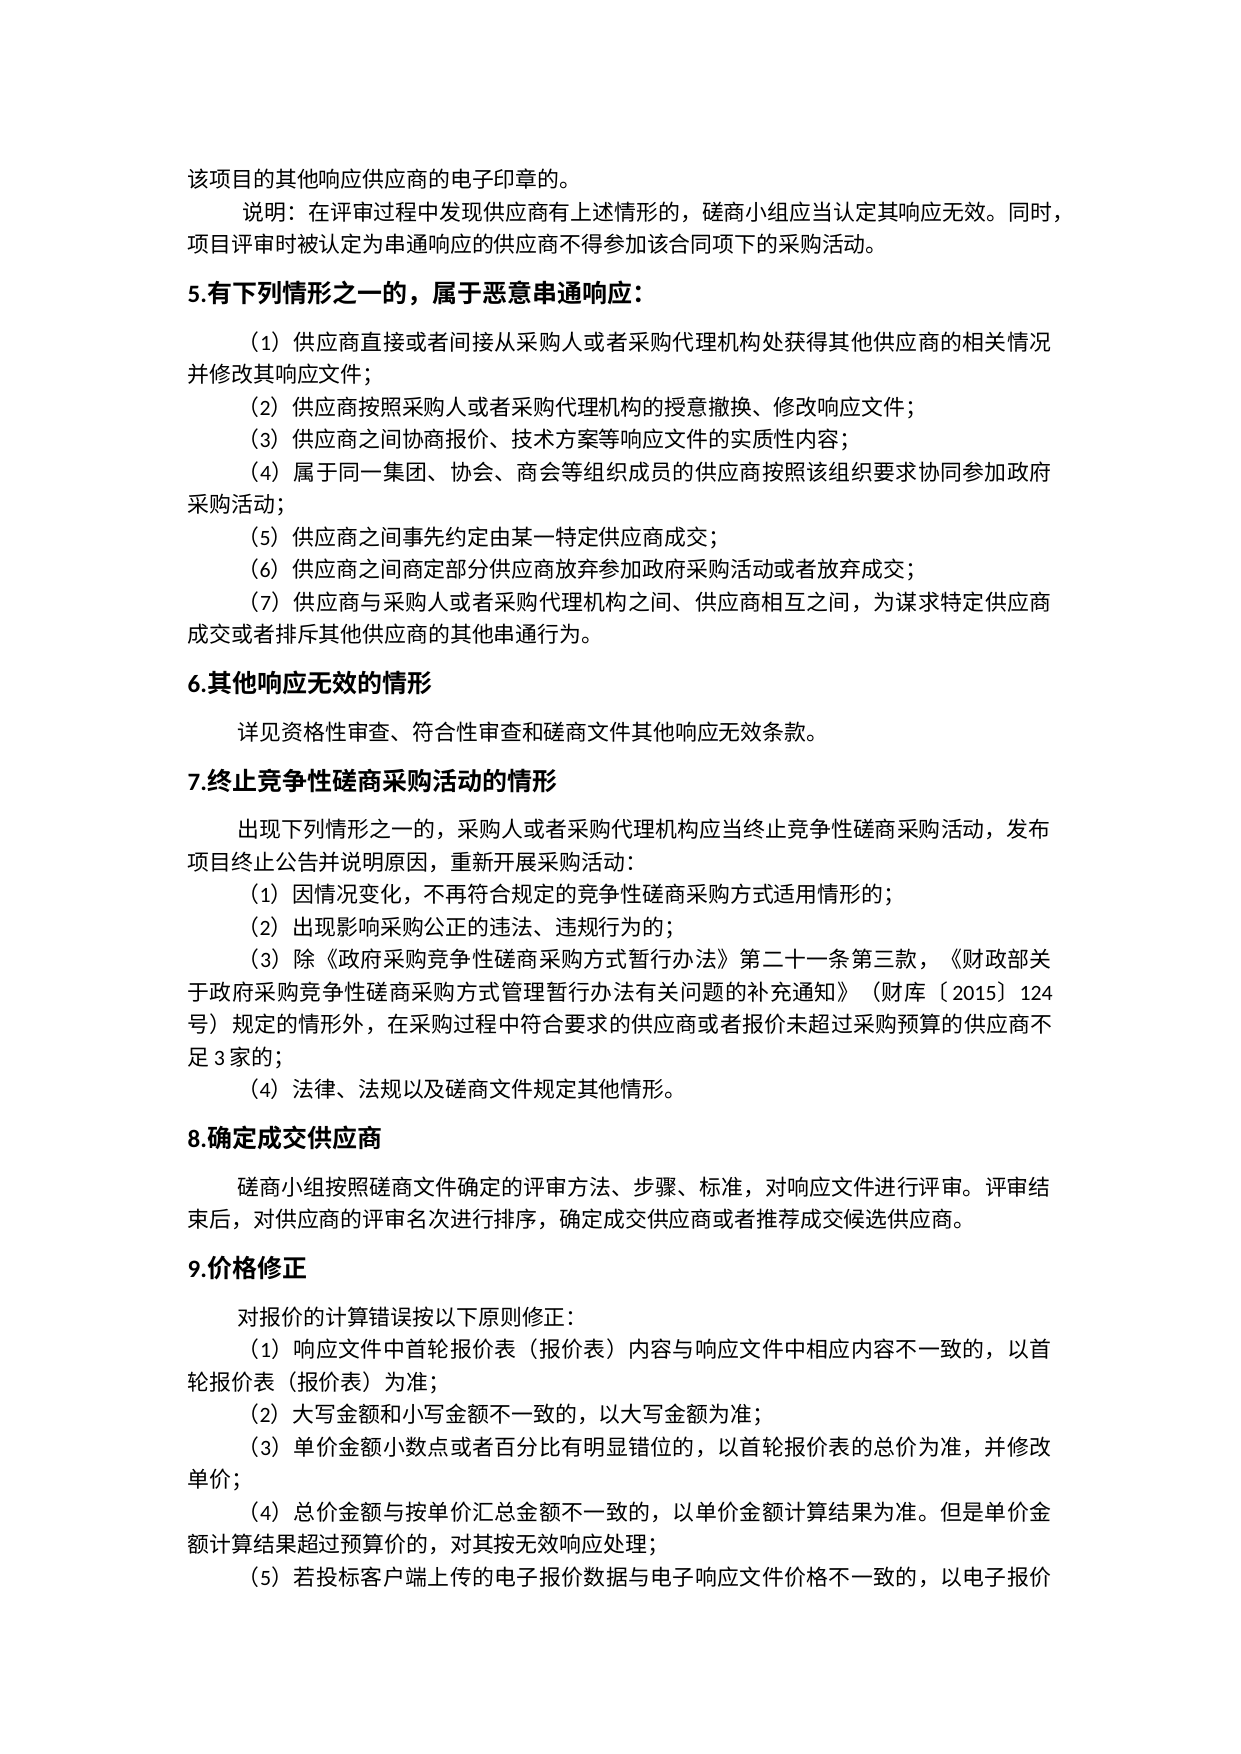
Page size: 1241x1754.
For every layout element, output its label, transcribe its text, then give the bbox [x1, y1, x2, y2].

text 对报价的计算错误按以下原则修正： [187, 1299, 1053, 1332]
text 出现下列情形之一的，采购人或者采购代理机构应当终止竞争性磋商采购活动，发布项目终止公告并说明原因，重新开展采购活动： [187, 812, 1053, 877]
text （1）供应商直接或者间接从采购人或者采购代理机构处获得其他供应商的相关情况并修改其响应文件； [187, 324, 1053, 389]
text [187, 162, 1053, 194]
text （4）总价金额与按单价汇总金额不一致的，以单价金额计算结果为准。但是单价金额计算结果超过预算价的，对其按无效响应处理； [187, 1494, 1053, 1559]
text （5）供应商之间事先约定由某一特定供应商成交； [187, 519, 1053, 552]
text 说明：在评审过程中发现供应商有上述情形的，磋商小组应当认定其响应无效。同时，项目评审时被认定为串通响应的供应商不得参加该合同项下的采购活动。 [187, 194, 1053, 259]
text 7.终止竞争性磋商采购活动的情形 [187, 747, 1053, 812]
text （4）法律、法规以及磋商文件规定其他情形。 [187, 1072, 1053, 1104]
text （4）属于同一集团、协会、商会等组织成员的供应商按照该组织要求协同参加政府采购活动； [187, 454, 1053, 519]
text 5.有下列情形之一的，属于恶意串通响应： [187, 259, 1053, 324]
text （7）供应商与采购人或者采购代理机构之间、供应商相互之间，为谋求特定供应商成交或者排斥其他供应商的其他串通行为。 [187, 584, 1053, 649]
text （1）因情况变化，不再符合规定的竞争性磋商采购方式适用情形的； [187, 877, 1053, 909]
text （1）响应文件中首轮报价表（报价表）内容与响应文件中相应内容不一致的，以首轮报价表（报价表）为准； [187, 1332, 1053, 1397]
text 详见资格性审查、符合性审查和磋商文件其他响应无效条款。 [187, 714, 1053, 747]
text 磋商小组按照磋商文件确定的评审方法、步骤、标准，对响应文件进行评审。评审结束后，对供应商的评审名次进行排序，确定成交供应商或者推荐成交候选供应商。 [187, 1169, 1053, 1234]
text （6）供应商之间商定部分供应商放弃参加政府采购活动或者放弃成交； [187, 552, 1053, 584]
text （2）大写金额和小写金额不一致的，以大写金额为准； [187, 1397, 1053, 1429]
text （3）供应商之间协商报价、技术方案等响应文件的实质性内容； [187, 422, 1053, 454]
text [187, 1559, 1053, 1592]
text （2）供应商按照采购人或者采购代理机构的授意撤换、修改响应文件； [187, 389, 1053, 422]
text （3）单价金额小数点或者百分比有明显错位的，以首轮报价表的总价为准，并修改单价； [187, 1429, 1053, 1494]
text 6.其他响应无效的情形 [187, 649, 1053, 714]
text （3）除《政府采购竞争性磋商采购方式暂行办法》第二十一条第三款，《财政部关于政府采购竞争性磋商采购方式管理暂行办法有关问题的补充通知》（财库〔2015〕124号）规定的情形外，在采购过程中符合要求的供应商或者报价未超过采购预算的供应商不足3家的； [187, 942, 1053, 1072]
text 9.价格修正 [187, 1234, 1053, 1299]
text 8.确定成交供应商 [187, 1104, 1053, 1169]
text （2）出现影响采购公正的违法、违规行为的； [187, 909, 1053, 942]
